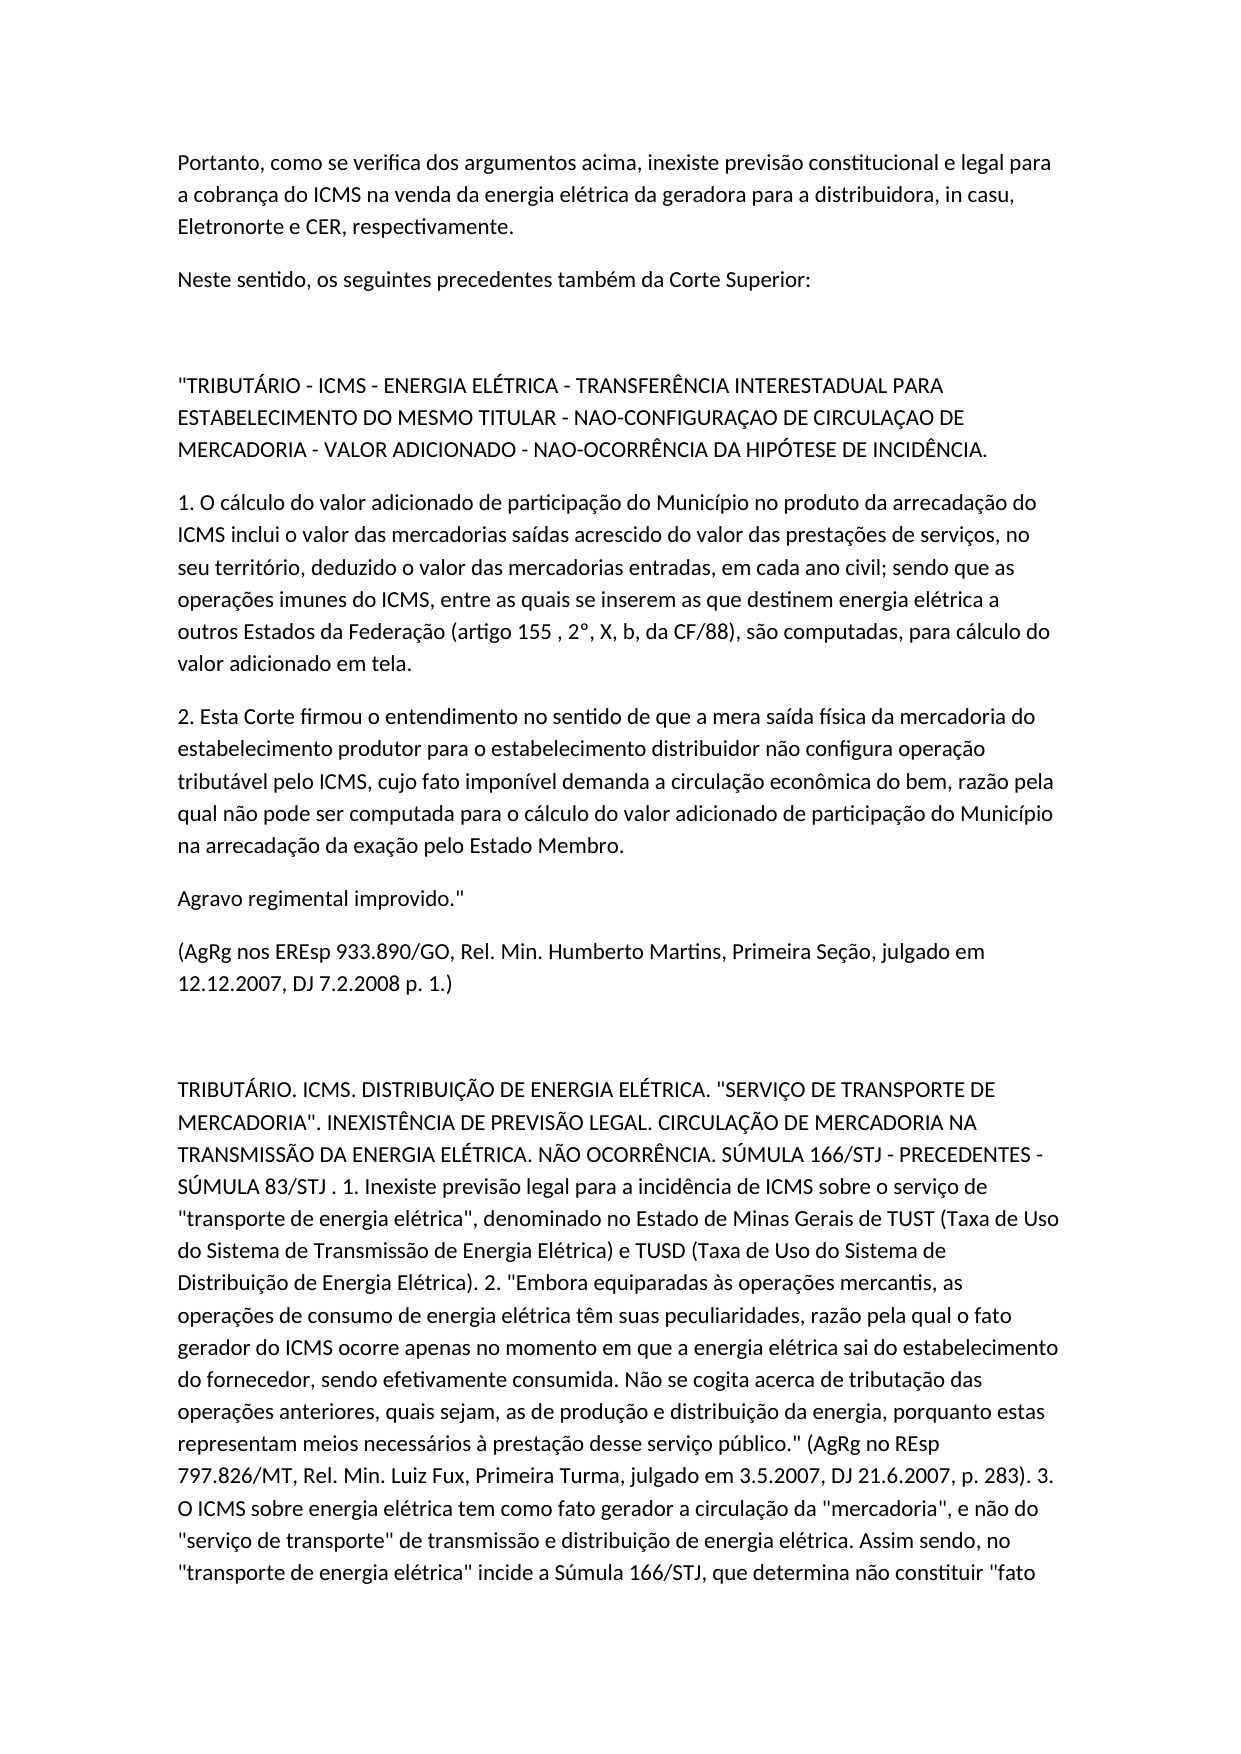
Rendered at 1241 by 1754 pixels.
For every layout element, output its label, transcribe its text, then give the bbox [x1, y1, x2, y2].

text "TRIBUTÁRIO - ICMS - ENERGIA ELÉTRICA - TRANSFERÊNCIA INTERESTADUAL PARA ESTABELECIMENTO DO MESMO TITULAR - NAO-CONFIGURAÇAO DE CIRCULAÇAO DE MERCADORIA - VALOR ADICIONADO - NAO-OCORRÊNCIA DA HIPÓTESE DE INCIDÊNCIA. [177, 371, 1063, 463]
text 1. O cálculo do valor adicionado de participação do Município no produto da arrecadação do ICMS inclui o valor das mercadorias saídas acrescido do valor das prestações de serviços, no seu território, deduzido o valor das mercadorias entradas, em cada ano civil; sendo que as operações imunes do ICMS, entre as quais se inserem as que destinem energia elétrica a outros Estados da Federação (artigo 155 , 2º, X, b, da CF/88), são computadas, para cálculo do valor adicionado em tela. [177, 488, 1063, 677]
text 2. Esta Corte firmou o entendimento no sentido de que a mera saída física da mercadoria do estabelecimento produtor para o estabelecimento distribuidor não configura operação tributável pelo ICMS, cujo fato imponível demanda a circulação econômica do bem, razão pela qual não pode ser computada para o cálculo do valor adicionado de participação do Município na arrecadação da exação pelo Estado Membro. [177, 702, 1063, 859]
text Agravo regimental improvido." [177, 884, 1063, 912]
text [177, 1075, 1063, 1586]
text Neste sentido, os seguintes precedentes também da Corte Superior: [177, 265, 1063, 293]
text (AgRg nos EREsp 933.890/GO, Rel. Min. Humberto Martins, Primeira Seção, julgado em 12.12.2007, DJ 7.2.2008 p. 1.) [177, 937, 1063, 997]
text Portanto, como se verifica dos argumentos acima, inexiste previsão constitucional e legal para a cobrança do ICMS na venda da energia elétrica da geradora para a distribuidora, in casu, Eletronorte e CER, respectivamente. [177, 148, 1063, 240]
